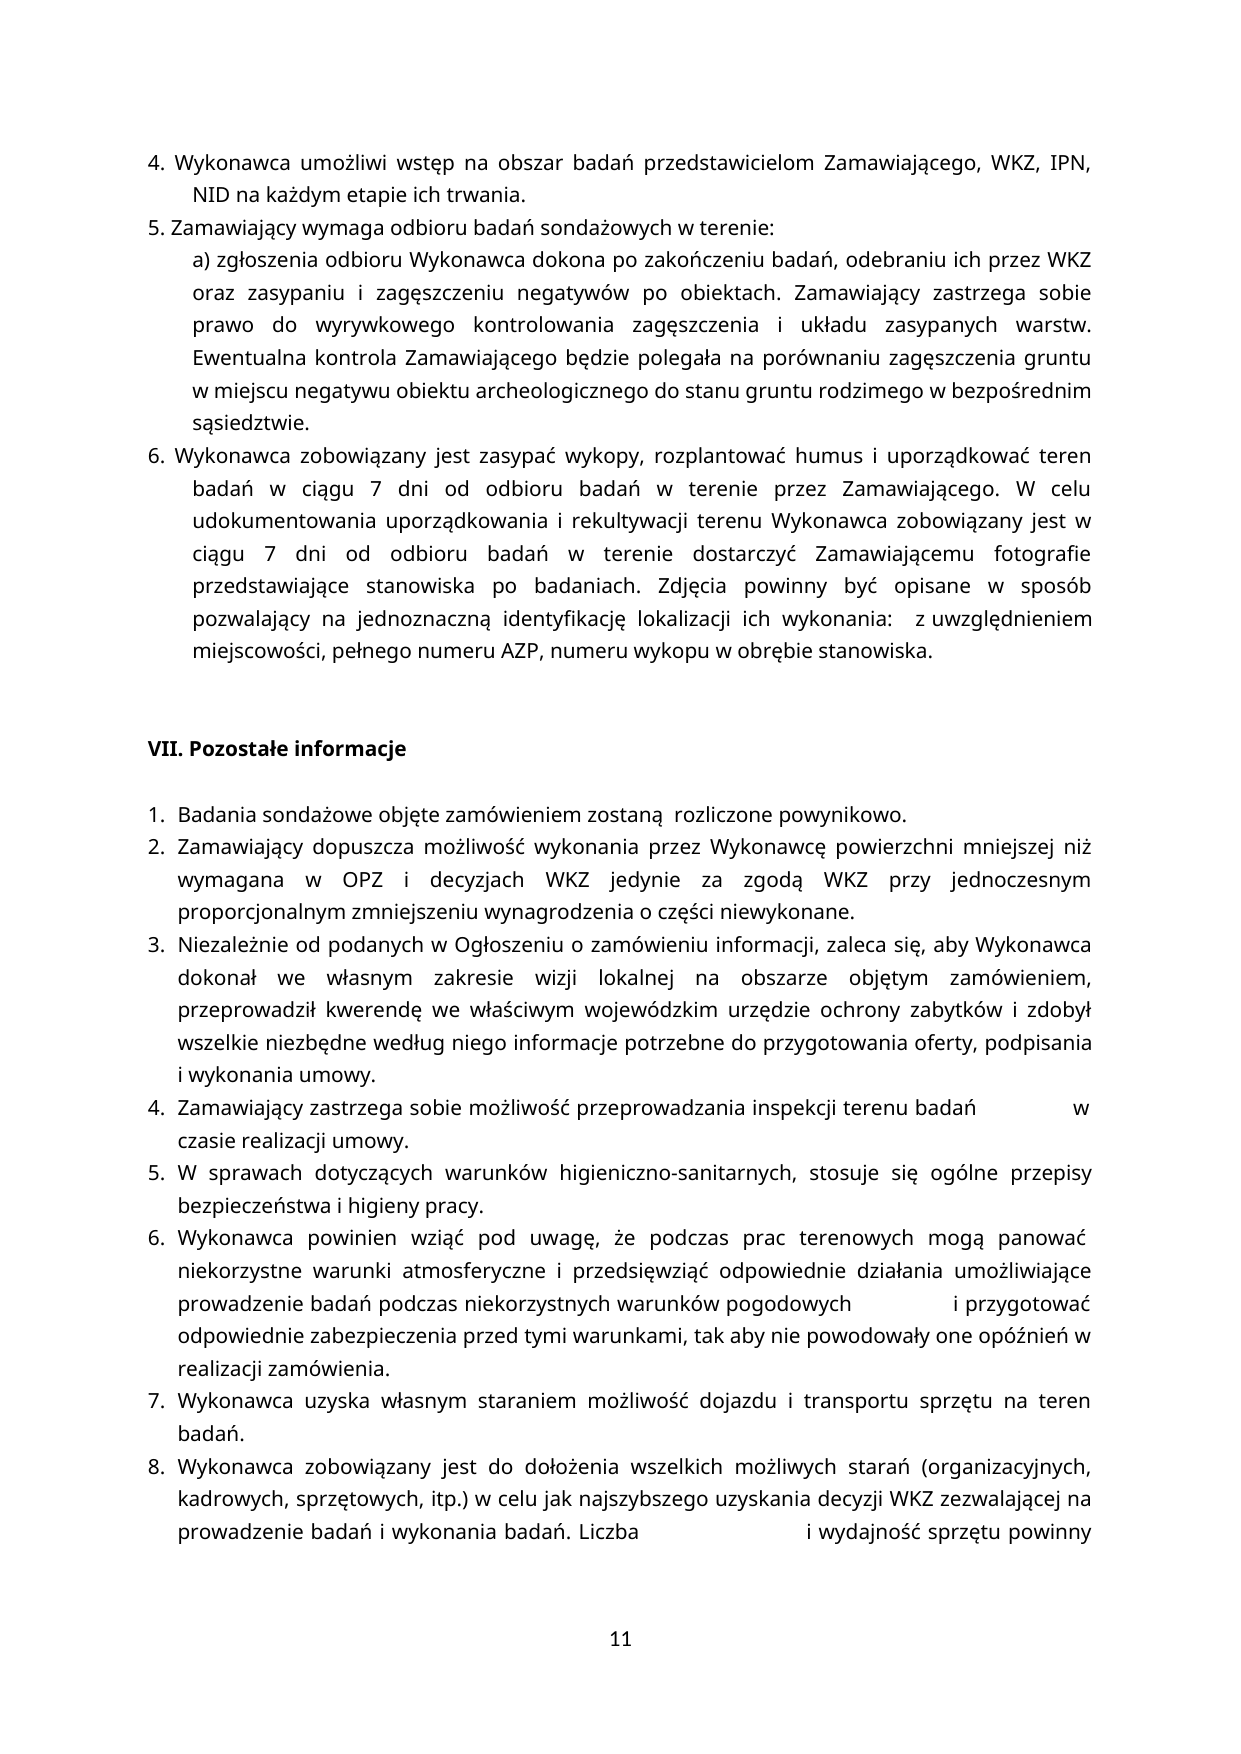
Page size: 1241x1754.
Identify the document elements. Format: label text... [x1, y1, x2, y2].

text 4. Wykonawca umożliwi wstęp na obszar badań przedstawicielom Zamawiającego, WKZ, IPN, NID na każdym etapie ich trwania. [148, 148, 1093, 209]
list Niezależnie od podanych w Ogłoszeniu o zamówieniu informacji, zaleca się, aby Wykonawca dokonał we własnym zakresie wizji lokalnej na obszarze objętym zamówieniem, przeprowadził kwerendę we właściwym wojewódzkim urzędzie ochrony zabytków i zdobył wszelkie niezbędne według niego informacje potrzebne do przygotowania oferty, podpisania i wykonania umowy. [148, 930, 1093, 1089]
list Wykonawca powinien wziąć pod uwagę, że podczas prac terenowych mogą panować niekorzystne warunki atmosferyczne i przedsięwziąć odpowiednie działania umożliwiające prowadzenie badań podczas niekorzystnych warunków pogodowych i przygotować odpowiednie zabezpieczenia przed tymi warunkami, tak aby nie powodowały one opóźnień w realizacji zamówienia. [148, 1223, 1093, 1382]
list Zamawiający zastrzega sobie możliwość przeprowadzania inspekcji terenu badań w czasie realizacji umowy. [148, 1093, 1093, 1154]
text 6. Wykonawca zobowiązany jest zasypać wykopy, rozplantować humus i uporządkować teren badań w ciągu 7 dni od odbioru badań w terenie przez Zamawiającego. W celu udokumentowania uporządkowania i rekultywacji terenu Wykonawca zobowiązany jest w ciągu 7 dni od odbioru badań w terenie dostarczyć Zamawiającemu fotografie przedstawiające stanowiska po badaniach. Zdjęcia powinny być opisane w sposób pozwalający na jednoznaczną identyfikację lokalizacji ich wykonania: z uwzględnieniem miejscowości, pełnego numeru AZP, numeru wykopu w obrębie stanowiska. [148, 441, 1093, 665]
list Zamawiający dopuszcza możliwość wykonania przez Wykonawcę powierzchni mniejszej niż wymagana w OPZ i decyzjach WKZ jedynie za zgodą WKZ przy jednoczesnym proporcjonalnym zmniejszeniu wynagrodzenia o części niewykonane. [148, 832, 1093, 926]
text 5. Zamawiający wymaga odbioru badań sondażowych w terenie: [148, 213, 1093, 241]
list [148, 1452, 1093, 1545]
list W sprawach dotyczących warunków higieniczno-sanitarnych, stosuje się ogólne przepisy bezpieczeństwa i higieny pracy. [148, 1158, 1093, 1219]
text VII. Pozostałe informacje [148, 734, 1093, 763]
list Wykonawca uzyska własnym staraniem możliwość dojazdu i transportu sprzętu na teren badań. [148, 1387, 1093, 1448]
text a) zgłoszenia odbioru Wykonawca dokona po zakończeniu badań, odebraniu ich przez WKZ oraz zasypaniu i zagęszczeniu negatywów po obiektach. Zamawiający zastrzega sobie prawo do wyrywkowego kontrolowania zagęszczenia i układu zasypanych warstw. Ewentualna kontrola Zamawiającego będzie polegała na porównaniu zagęszczenia gruntu w miejscu negatywu obiektu archeologicznego do stanu gruntu rodzimego w bezpośrednim sąsiedztwie. [192, 245, 1093, 437]
list Badania sondażowe objęte zamówieniem zostaną rozliczone powynikowo. [148, 800, 1093, 828]
